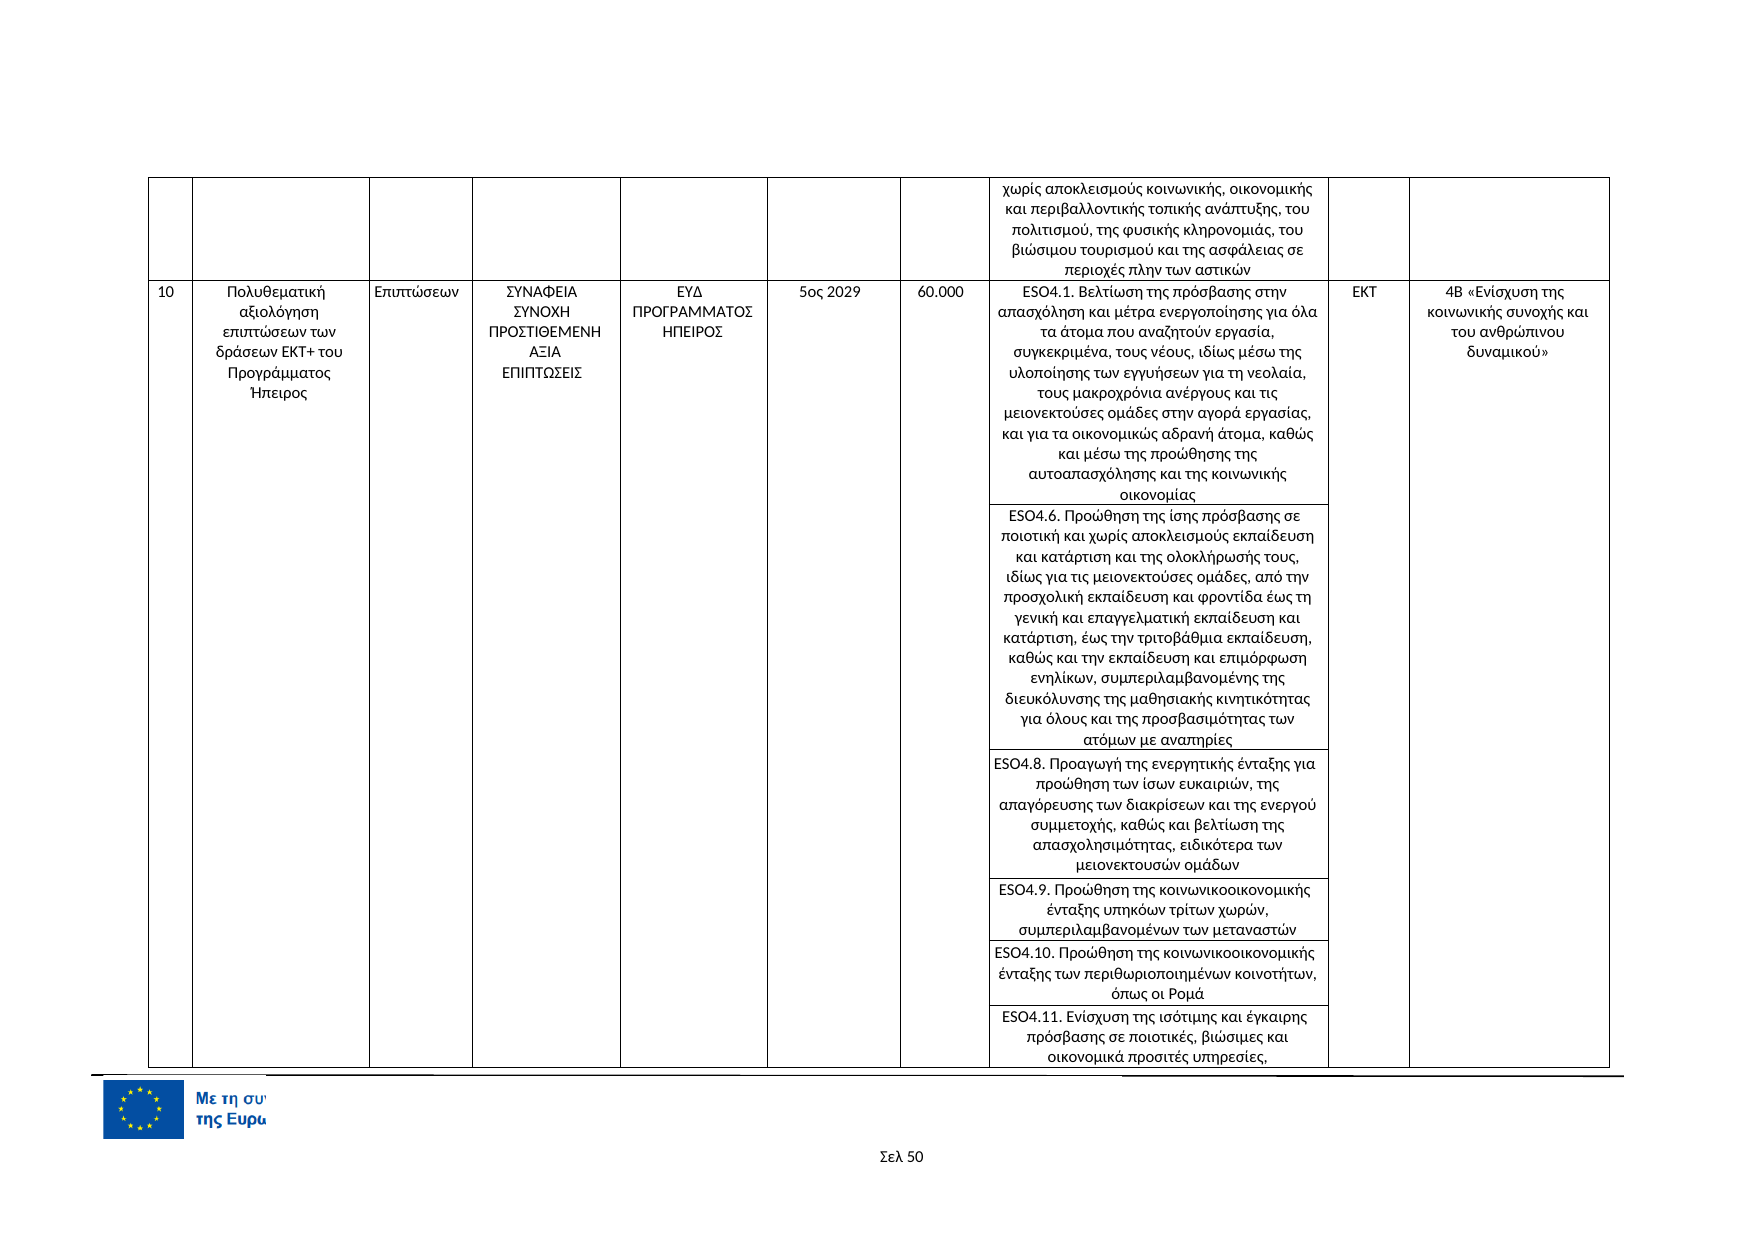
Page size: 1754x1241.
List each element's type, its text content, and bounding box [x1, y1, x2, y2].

table_cell 10 [149, 281, 192, 1067]
table_cell 5ος 2029 [768, 281, 900, 1067]
table_cell ESO4.9. Προώθηση της κοινωνικοοικονομικής ένταξης υπηκόων τρίτων χωρών, συμπεριλαμβανομένων των μεταναστών [990, 879, 1328, 940]
table_cell Πολυθεματική αξιολόγηση επιπτώσεων των δράσεων ΕΚΤ+ του Προγράμματος Ήπειρος [193, 281, 369, 1067]
table_cell ΕΚΤ [1329, 281, 1409, 1067]
table_cell 4Β «Ενίσχυση της κοινωνικής συνοχής και του ανθρώπινου δυναμικού» [1410, 281, 1609, 1067]
table_cell ESO4.6. Προώθηση της ίσης πρόσβασης σε ποιοτική και χωρίς αποκλεισμούς εκπαίδευση και κατάρτιση και της ολοκλήρωσής τους, ιδίως για τις μειονεκτούσες ομάδες, από την προσχολική εκπαίδευση και φροντίδα έως τη γενική και επαγγελματική εκπαίδευση και κατάρτιση, έως την τριτοβάθμια εκπαίδευση, καθώς και την εκπαίδευση και επιμόρφωση ενηλίκων, συμπεριλαμβανομένης της διευκόλυνσης της μαθησιακής κινητικότητας για όλους και της προσβασιμότητας των ατόμων με αναπηρίες [990, 505, 1328, 749]
picture [103, 1075, 266, 1146]
table_cell Επιπτώσεων [370, 281, 472, 1067]
table_cell ESO4.8. Προαγωγή της ενεργητικής ένταξης για προώθηση των ίσων ευκαιριών, της απαγόρευσης των διακρίσεων και της ενεργού συμμετοχής, καθώς και βελτίωση της απασχολησιμότητας, ειδικότερα των μειονεκτουσών ομάδων [990, 750, 1328, 878]
table_cell ΕΥΔ ΠΡΟΓΡΑΜΜΑΤΟΣ ΗΠΕΙΡΟΣ [621, 281, 767, 1067]
table_cell ΣΥΝΑΦΕΙΑ ΣΥΝΟΧΗ ΠΡΟΣΤΙΘΕΜΕΝΗ ΑΞΙΑ ΕΠΙΠΤΩΣΕΙΣ [473, 281, 620, 1067]
table_cell ESO4.10. Προώθηση της κοινωνικοοικονομικής ένταξης των περιθωριοποιημένων κοινοτήτων, όπως οι Ρομά [990, 941, 1328, 1005]
table_cell 60.000 [901, 281, 989, 1067]
